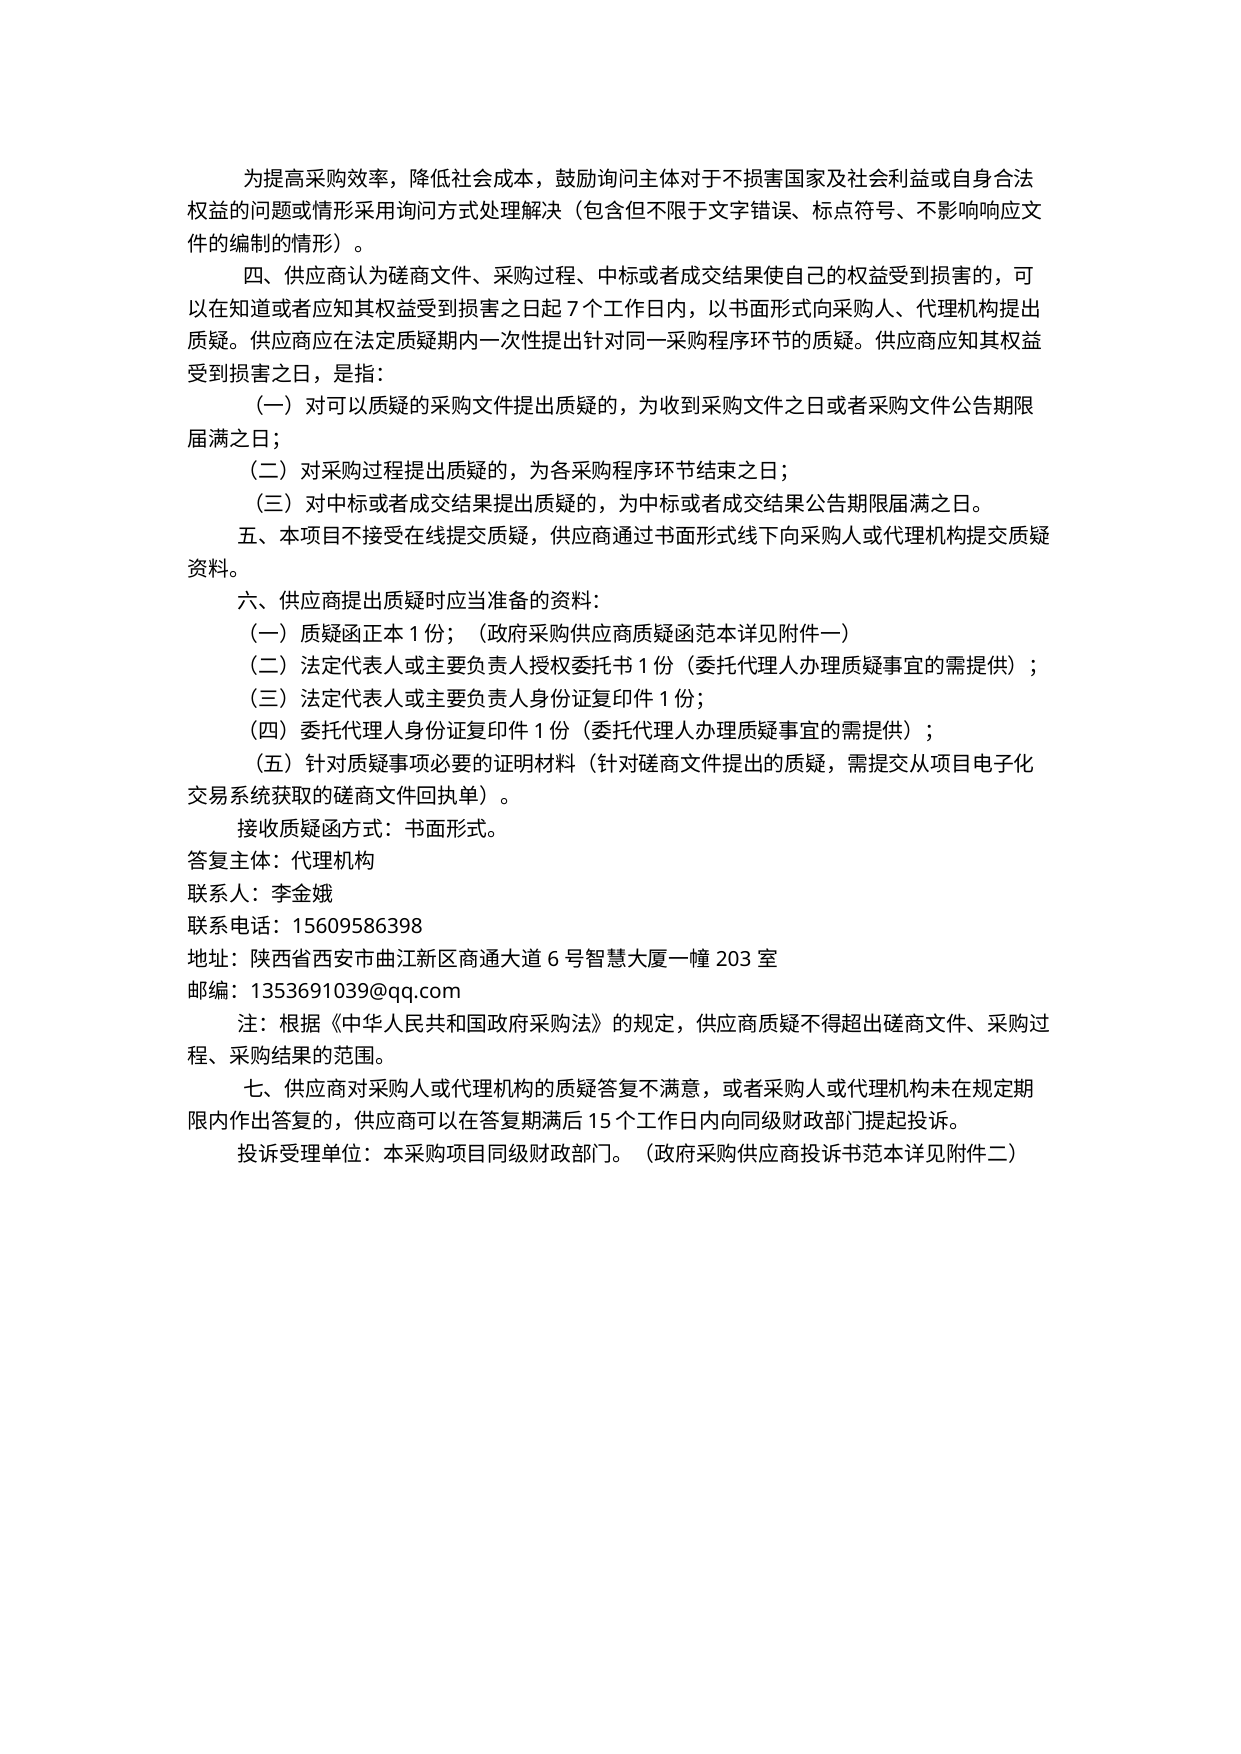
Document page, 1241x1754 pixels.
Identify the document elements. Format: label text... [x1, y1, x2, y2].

text （三）法定代表人或主要负责人身份证复印件1份； [187, 682, 1053, 714]
text 五、本项目不接受在线提交质疑，供应商通过书面形式线下向采购人或代理机构提交质疑资料。 [187, 519, 1053, 584]
text 七、供应商对采购人或代理机构的质疑答复不满意，或者采购人或代理机构未在规定期限内作出答复的，供应商可以在答复期满后15个工作日内向同级财政部门提起投诉。 [187, 1072, 1053, 1137]
text 为提高采购效率，降低社会成本，鼓励询问主体对于不损害国家及社会利益或自身合法权益的问题或情形采用询问方式处理解决（包含但不限于文字错误、标点符号、不影响响应文件的编制的情形）。 [187, 162, 1053, 259]
text （一）对可以质疑的采购文件提出质疑的，为收到采购文件之日或者采购文件公告期限届满之日； [187, 389, 1053, 454]
text 接收质疑函方式：书面形式。 [187, 812, 1053, 844]
text 邮编：1353691039@qq.com [187, 974, 1053, 1007]
text 注：根据《中华人民共和国政府采购法》的规定，供应商质疑不得超出磋商文件、采购过程、采购结果的范围。 [187, 1007, 1053, 1072]
text 地址：陕西省西安市曲江新区商通大道 6 号智慧大厦一幢 203 室 [187, 942, 1053, 974]
text 六、供应商提出质疑时应当准备的资料： [187, 584, 1053, 617]
text （二）法定代表人或主要负责人授权委托书1份（委托代理人办理质疑事宜的需提供）； [187, 649, 1053, 682]
text （五）针对质疑事项必要的证明材料（针对磋商文件提出的质疑，需提交从项目电子化交易系统获取的磋商文件回执单）。 [187, 747, 1053, 812]
text （四）委托代理人身份证复印件1份（委托代理人办理质疑事宜的需提供）； [187, 714, 1053, 747]
text 四、供应商认为磋商文件、采购过程、中标或者成交结果使自己的权益受到损害的，可以在知道或者应知其权益受到损害之日起7个工作日内，以书面形式向采购人、代理机构提出质疑。供应商应在法定质疑期内一次性提出针对同一采购程序环节的质疑。供应商应知其权益受到损害之日，是指： [187, 259, 1053, 389]
text （三）对中标或者成交结果提出质疑的，为中标或者成交结果公告期限届满之日。 [187, 487, 1053, 519]
text 投诉受理单位：本采购项目同级财政部门。（政府采购供应商投诉书范本详见附件二） [187, 1137, 1053, 1169]
text （一）质疑函正本1份；（政府采购供应商质疑函范本详见附件一） [187, 617, 1053, 649]
text 联系电话：15609586398 [187, 909, 1053, 942]
text （二）对采购过程提出质疑的，为各采购程序环节结束之日； [187, 454, 1053, 487]
text 答复主体：代理机构 [187, 844, 1053, 877]
text 联系人：李金娥 [187, 877, 1053, 909]
